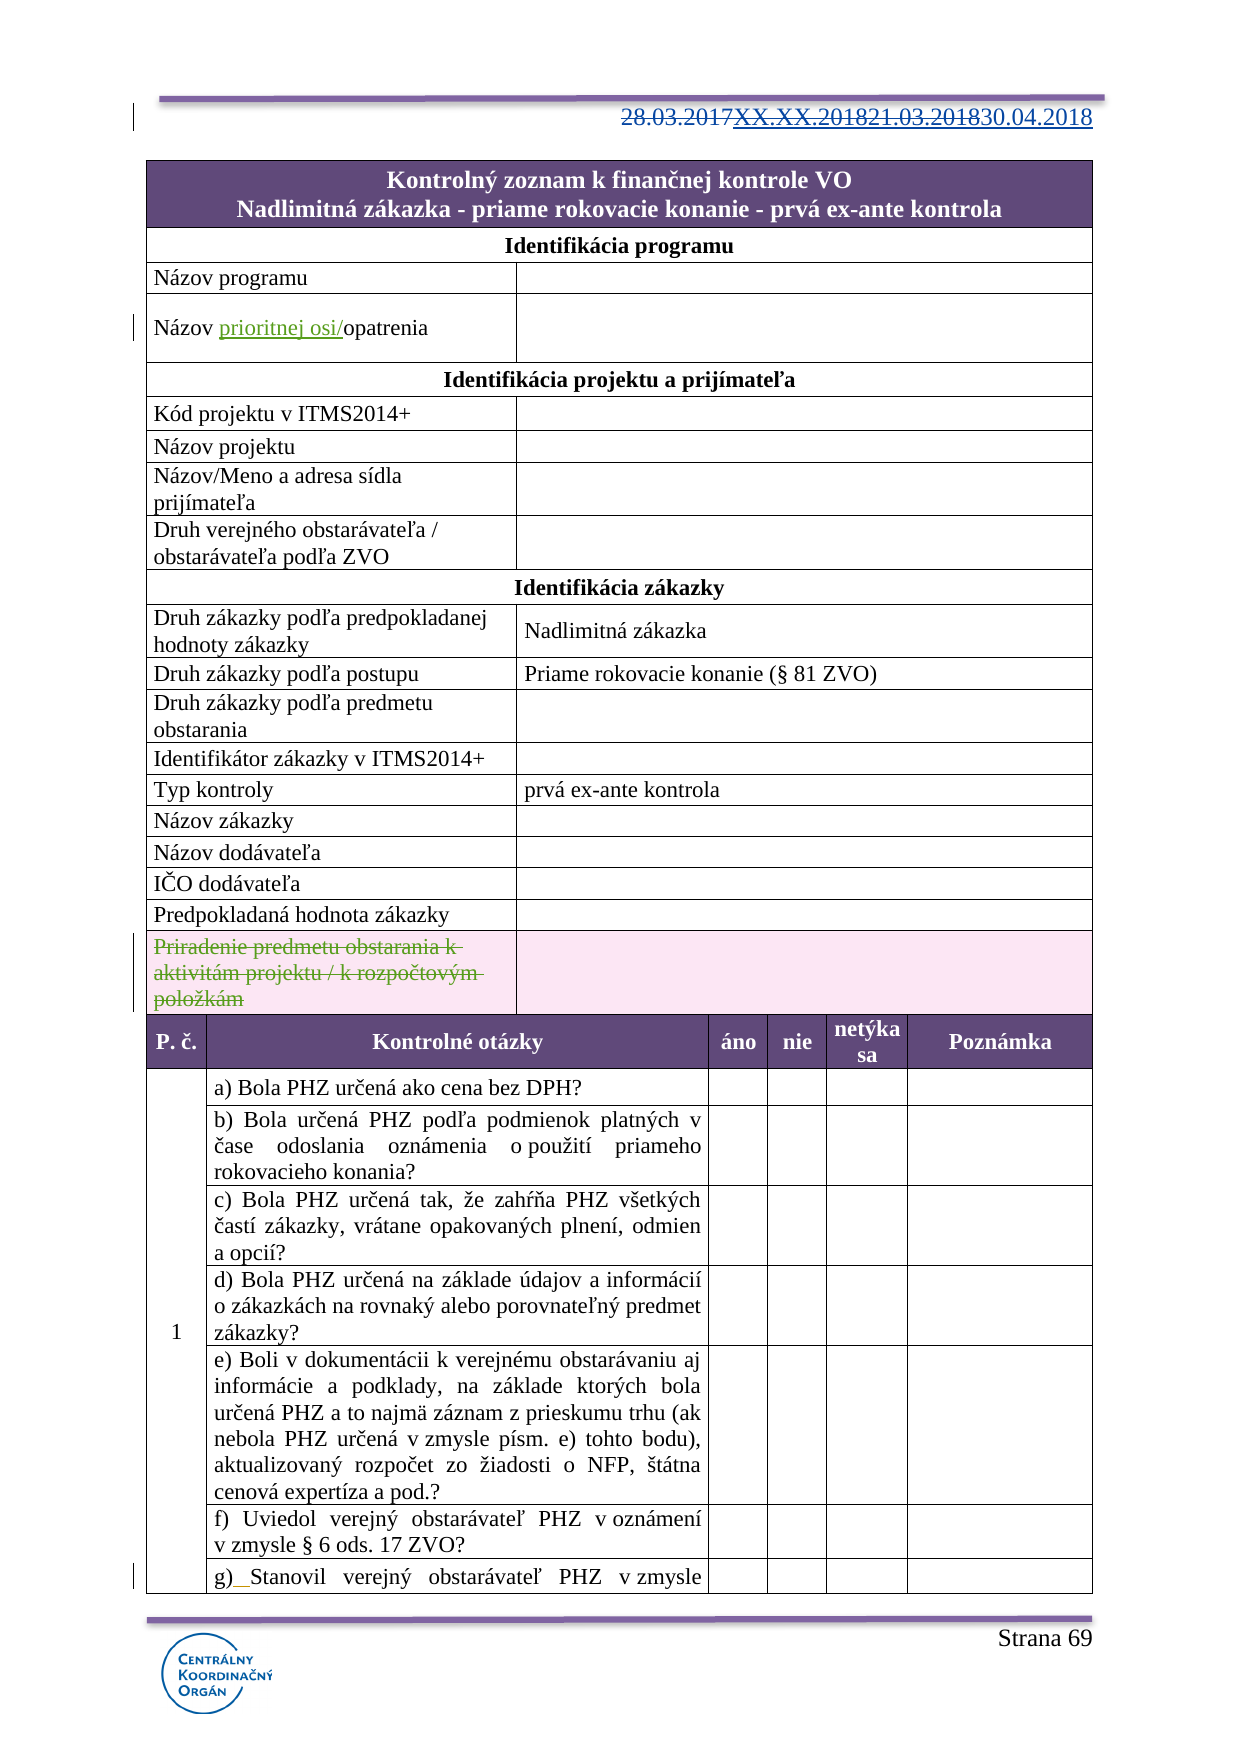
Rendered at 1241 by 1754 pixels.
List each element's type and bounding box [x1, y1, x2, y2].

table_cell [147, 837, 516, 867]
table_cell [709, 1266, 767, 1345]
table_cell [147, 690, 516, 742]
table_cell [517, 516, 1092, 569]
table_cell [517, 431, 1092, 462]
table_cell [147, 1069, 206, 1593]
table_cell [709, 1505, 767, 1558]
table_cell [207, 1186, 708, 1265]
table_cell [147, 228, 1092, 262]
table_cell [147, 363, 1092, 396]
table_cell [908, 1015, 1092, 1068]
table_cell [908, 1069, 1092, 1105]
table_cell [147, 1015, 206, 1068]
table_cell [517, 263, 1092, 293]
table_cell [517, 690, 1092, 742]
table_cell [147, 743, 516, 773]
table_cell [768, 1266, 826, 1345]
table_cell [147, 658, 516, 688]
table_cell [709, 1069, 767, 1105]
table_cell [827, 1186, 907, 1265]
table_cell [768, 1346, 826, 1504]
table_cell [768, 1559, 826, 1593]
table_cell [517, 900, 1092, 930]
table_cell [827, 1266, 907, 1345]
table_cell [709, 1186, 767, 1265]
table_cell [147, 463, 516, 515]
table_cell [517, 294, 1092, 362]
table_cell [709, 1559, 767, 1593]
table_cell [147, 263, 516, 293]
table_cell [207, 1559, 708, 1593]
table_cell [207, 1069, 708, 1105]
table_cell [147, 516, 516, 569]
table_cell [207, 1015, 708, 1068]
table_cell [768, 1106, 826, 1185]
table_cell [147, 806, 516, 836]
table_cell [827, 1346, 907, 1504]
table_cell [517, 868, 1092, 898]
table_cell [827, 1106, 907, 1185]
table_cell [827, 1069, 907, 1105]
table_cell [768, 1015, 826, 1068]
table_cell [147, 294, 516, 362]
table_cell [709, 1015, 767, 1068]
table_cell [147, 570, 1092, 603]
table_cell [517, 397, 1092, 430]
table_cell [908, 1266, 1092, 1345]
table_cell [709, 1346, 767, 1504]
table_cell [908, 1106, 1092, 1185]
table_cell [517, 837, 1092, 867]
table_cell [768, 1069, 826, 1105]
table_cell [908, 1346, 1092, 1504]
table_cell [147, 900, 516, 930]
picture [159, 1631, 272, 1713]
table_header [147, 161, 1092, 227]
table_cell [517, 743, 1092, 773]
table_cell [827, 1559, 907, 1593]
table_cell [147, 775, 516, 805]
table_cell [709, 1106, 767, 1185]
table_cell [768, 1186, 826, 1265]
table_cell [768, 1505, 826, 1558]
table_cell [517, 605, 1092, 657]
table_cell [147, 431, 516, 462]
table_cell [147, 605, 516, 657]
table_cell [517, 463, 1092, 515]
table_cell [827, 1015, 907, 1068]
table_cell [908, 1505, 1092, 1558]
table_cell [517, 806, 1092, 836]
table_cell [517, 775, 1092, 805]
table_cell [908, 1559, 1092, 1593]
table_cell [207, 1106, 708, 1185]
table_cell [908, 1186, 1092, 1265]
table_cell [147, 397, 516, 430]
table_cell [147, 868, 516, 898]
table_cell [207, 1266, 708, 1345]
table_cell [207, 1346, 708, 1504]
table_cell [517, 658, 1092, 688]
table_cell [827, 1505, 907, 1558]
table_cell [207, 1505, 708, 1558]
